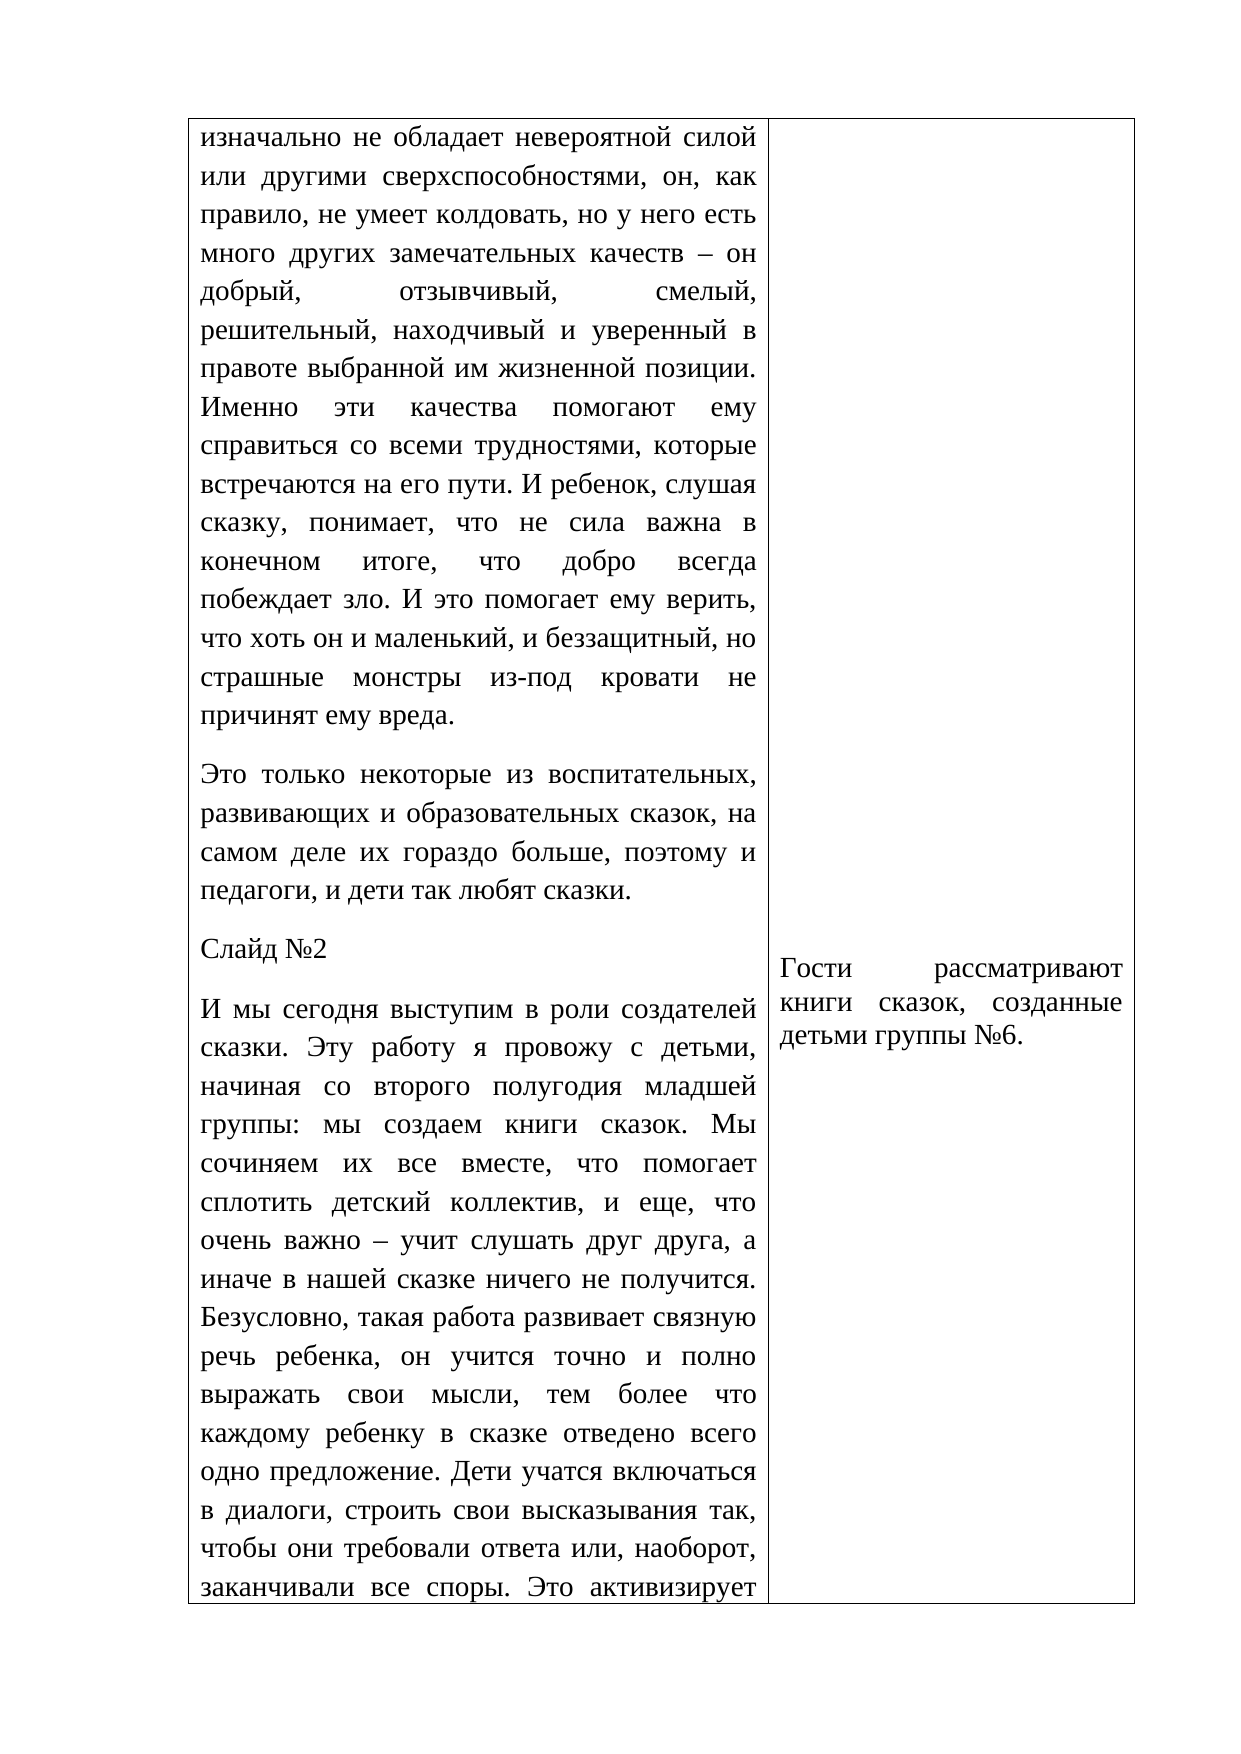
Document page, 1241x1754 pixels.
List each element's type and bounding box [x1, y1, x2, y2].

table_cell [769, 119, 1134, 1603]
table_cell [189, 119, 768, 1603]
